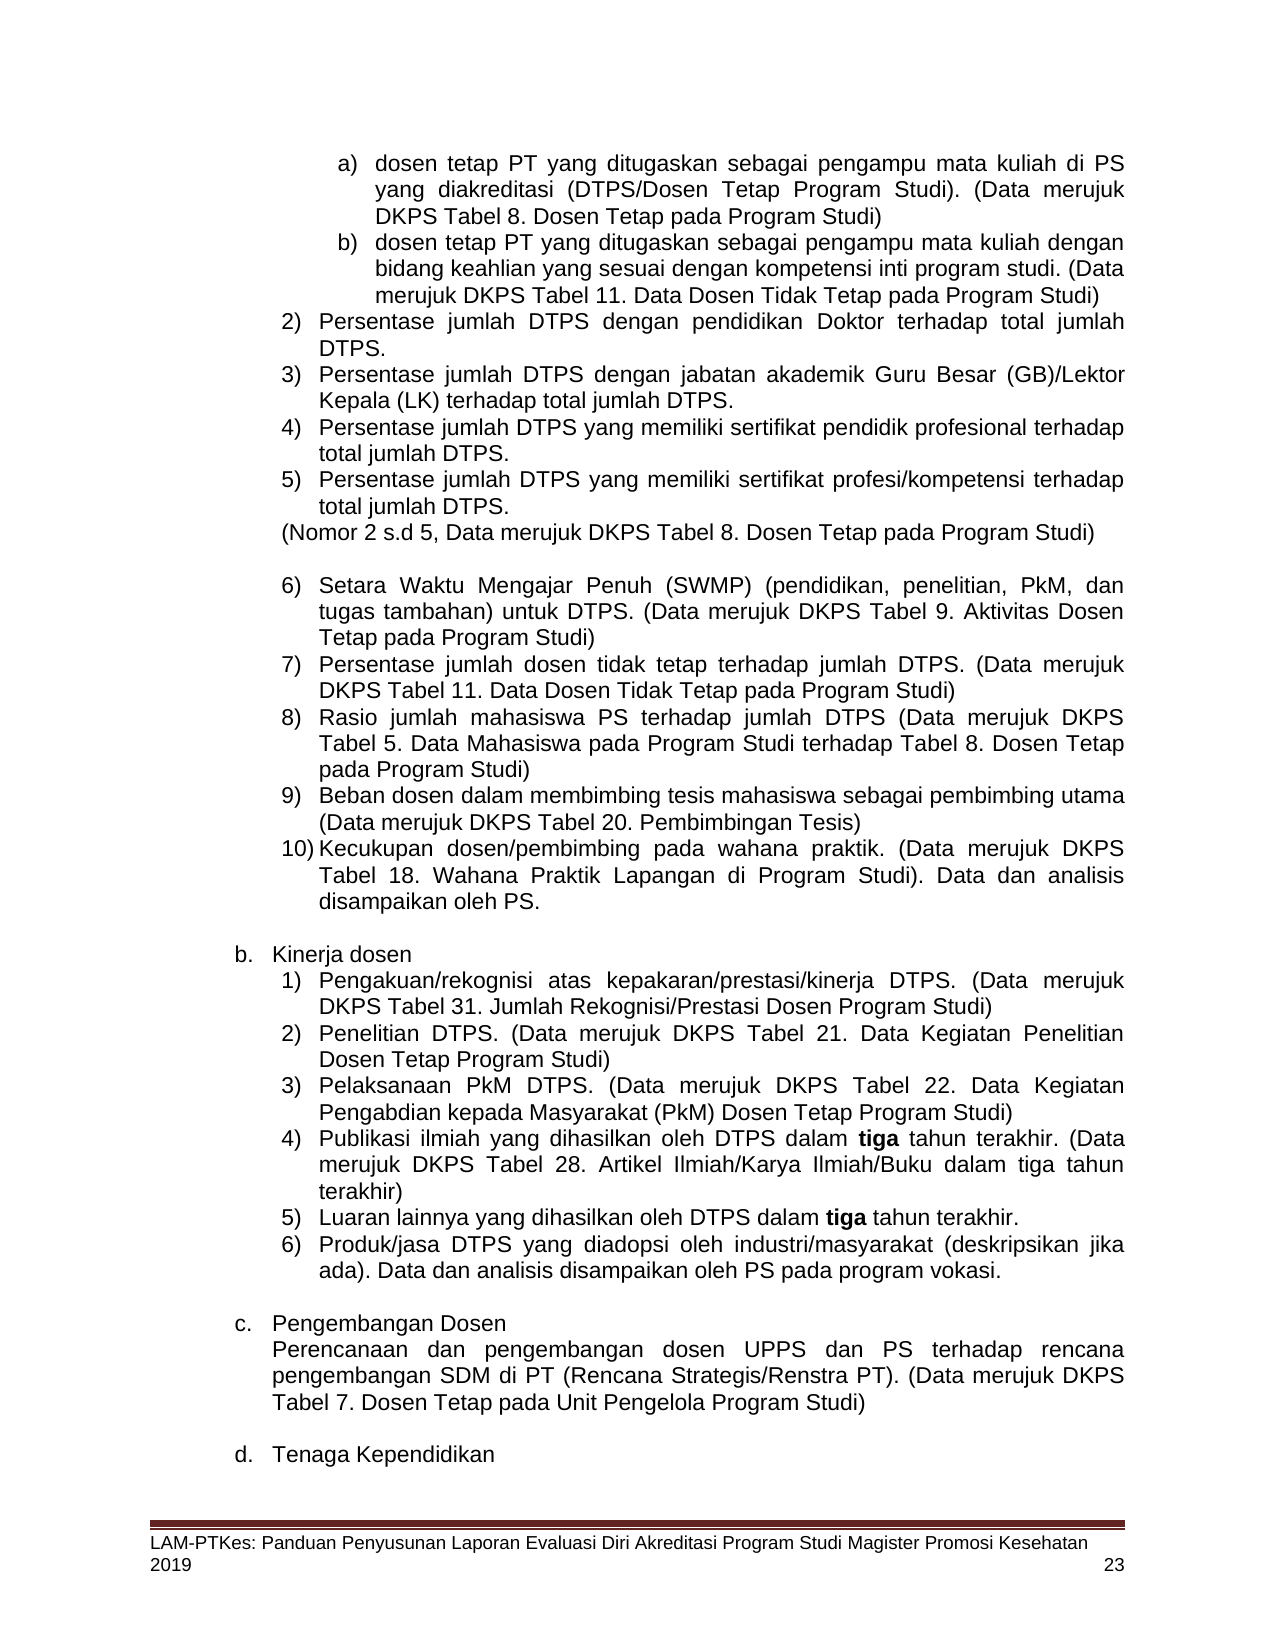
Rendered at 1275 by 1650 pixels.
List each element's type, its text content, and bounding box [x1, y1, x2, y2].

list Kinerja dosen [234, 941, 1125, 967]
list Penelitian DTPS. (Data merujuk DKPS Tabel 21. Data Kegiatan Penelitian Dosen Tetap Program Studi) [281, 1020, 1125, 1072]
list Kecukupan dosen/pembimbing pada wahana praktik. (Data merujuk DKPS Tabel 18. Wahana Praktik Lapangan di Program Studi). Data dan analisis disampaikan oleh PS. [281, 835, 1125, 914]
text Perencanaan dan pengembangan dosen UPPS dan PS terhadap rencana pengembangan SDM di PT (Rencana Strategis/Renstra PT). (Data merujuk DKPS Tabel 7. Dosen Tetap pada Unit Pengelola Program Studi) [272, 1336, 1125, 1415]
list Pengakuan/rekognisi atas kepakaran/prestasi/kinerja DTPS. (Data merujuk DKPS Tabel 31. Jumlah Rekognisi/Prestasi Dosen Program Studi) [281, 967, 1125, 1020]
list Persentase jumlah DTPS dengan jabatan akademik Guru Besar (GB)/Lektor Kepala (LK) terhadap total jumlah DTPS. [281, 361, 1125, 413]
list Persentase jumlah dosen tidak tetap terhadap jumlah DTPS. (Data merujuk DKPS Tabel 11. Data Dosen Tidak Tetap pada Program Studi) [281, 651, 1125, 703]
list Pengembangan Dosen [234, 1309, 1125, 1336]
list dosen tetap PT yang ditugaskan sebagai pengampu mata kuliah di PS yang diakreditasi (DTPS/Dosen Tetap Program Studi). (Data merujuk DKPS Tabel 8. Dosen Tetap pada Program Studi) [337, 150, 1125, 229]
list Persentase jumlah DTPS yang memiliki sertifikat pendidik profesional terhadap total jumlah DTPS. [281, 413, 1125, 466]
list Produk/jasa DTPS yang diadopsi oleh industri/masyarakat (deskripsikan jika ada). Data dan analisis disampaikan oleh PS pada program vokasi. [281, 1231, 1125, 1283]
list Persentase jumlah DTPS yang memiliki sertifikat profesi/kompetensi terhadap total jumlah DTPS. [281, 466, 1125, 519]
list Rasio jumlah mahasiswa PS terhadap jumlah DTPS (Data merujuk DKPS Tabel 5. Data Mahasiswa pada Program Studi terhadap Tabel 8. Dosen Tetap pada Program Studi) [281, 703, 1125, 782]
list dosen tetap PT yang ditugaskan sebagai pengampu mata kuliah dengan bidang keahlian yang sesuai dengan kompetensi inti program studi. (Data merujuk DKPS Tabel 11. Data Dosen Tidak Tetap pada Program Studi) [337, 229, 1125, 308]
list Beban dosen dalam membimbing tesis mahasiswa sebagai pembimbing utama (Data merujuk DKPS Tabel 20. Pembimbingan Tesis) [281, 782, 1125, 835]
list Publikasi ilmiah yang dihasilkan oleh DTPS dalam tiga tahun terakhir. (Data merujuk DKPS Tabel 28. Artikel Ilmiah/Karya Ilmiah/Buku dalam tiga tahun terakhir) [281, 1125, 1125, 1204]
list Tenaga Kependidikan [234, 1441, 1125, 1468]
list Persentase jumlah DTPS dengan pendidikan Doktor terhadap total jumlah DTPS. [281, 308, 1125, 361]
list Pelaksanaan PkM DTPS. (Data merujuk DKPS Tabel 22. Data Kegiatan Pengabdian kepada Masyarakat (PkM) Dosen Tetap Program Studi) [281, 1072, 1125, 1125]
list Setara Waktu Mengajar Penuh (SWMP) (pendidikan, penelitian, PkM, dan tugas tambahan) untuk DTPS. (Data merujuk DKPS Tabel 9. Aktivitas Dosen Tetap pada Program Studi) [281, 572, 1125, 651]
list Luaran lainnya yang dihasilkan oleh DTPS dalam tiga tahun terakhir. [281, 1204, 1125, 1231]
text (Nomor 2 s.d 5, Data merujuk DKPS Tabel 8. Dosen Tetap pada Program Studi) [281, 519, 1125, 545]
